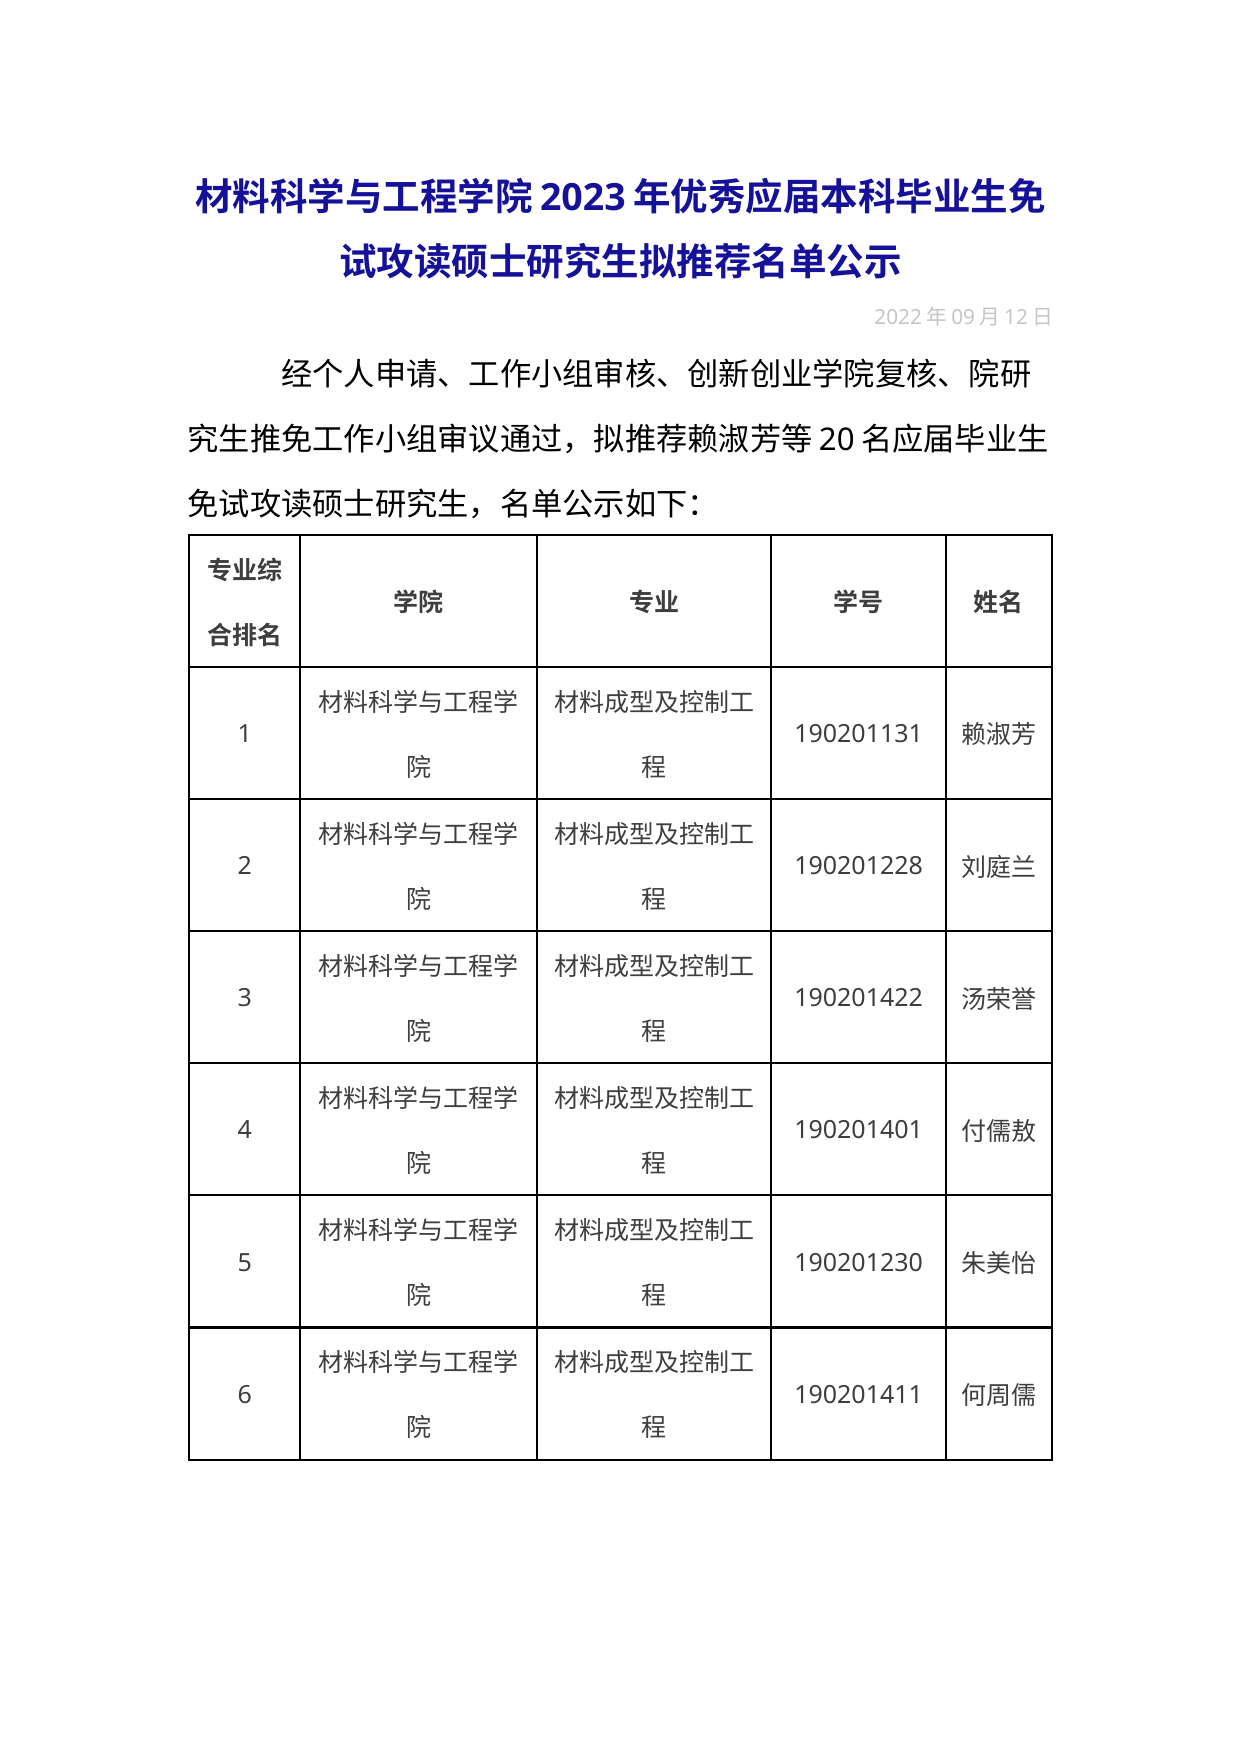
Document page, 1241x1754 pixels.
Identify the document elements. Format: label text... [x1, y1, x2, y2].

table_cell 经个人申请、工作小组审核、创新创业学院复核、院研究生推免工作小组审议通过，拟推荐赖淑芳等20名应届毕业生免试攻读硕士研究生，名单公示如下： 材料科学与工程学院 2022年9月12日 [947, 800, 1051, 930]
table_cell 经个人申请、工作小组审核、创新创业学院复核、院研究生推免工作小组审议通过，拟推荐赖淑芳等20名应届毕业生免试攻读硕士研究生，名单公示如下： 材料科学与工程学院 2022年9月12日 [190, 1196, 299, 1326]
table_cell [301, 1329, 536, 1459]
table_cell 经个人申请、工作小组审核、创新创业学院复核、院研究生推免工作小组审议通过，拟推荐赖淑芳等20名应届毕业生免试攻读硕士研究生，名单公示如下： 材料科学与工程学院 2022年9月12日 [190, 800, 299, 930]
table_cell 经个人申请、工作小组审核、创新创业学院复核、院研究生推免工作小组审议通过，拟推荐赖淑芳等20名应届毕业生免试攻读硕士研究生，名单公示如下： 材料科学与工程学院 2022年9月12日 [947, 1196, 1051, 1326]
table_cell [190, 1329, 299, 1459]
table_cell 经个人申请、工作小组审核、创新创业学院复核、院研究生推免工作小组审议通过，拟推荐赖淑芳等20名应届毕业生免试攻读硕士研究生，名单公示如下： 材料科学与工程学院 2022年9月12日 [301, 536, 536, 666]
table_cell 经个人申请、工作小组审核、创新创业学院复核、院研究生推免工作小组审议通过，拟推荐赖淑芳等20名应届毕业生免试攻读硕士研究生，名单公示如下： 材料科学与工程学院 2022年9月12日 [947, 668, 1051, 798]
table_cell 经个人申请、工作小组审核、创新创业学院复核、院研究生推免工作小组审议通过，拟推荐赖淑芳等20名应届毕业生免试攻读硕士研究生，名单公示如下： 材料科学与工程学院 2022年9月12日 [538, 1196, 770, 1326]
table_cell 经个人申请、工作小组审核、创新创业学院复核、院研究生推免工作小组审议通过，拟推荐赖淑芳等20名应届毕业生免试攻读硕士研究生，名单公示如下： 材料科学与工程学院 2022年9月12日 [947, 932, 1051, 1062]
table_cell 经个人申请、工作小组审核、创新创业学院复核、院研究生推免工作小组审议通过，拟推荐赖淑芳等20名应届毕业生免试攻读硕士研究生，名单公示如下： 材料科学与工程学院 2022年9月12日 [190, 536, 299, 666]
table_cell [772, 1329, 945, 1459]
table_cell 经个人申请、工作小组审核、创新创业学院复核、院研究生推免工作小组审议通过，拟推荐赖淑芳等20名应届毕业生免试攻读硕士研究生，名单公示如下： 材料科学与工程学院 2022年9月12日 [772, 800, 945, 930]
table_cell 经个人申请、工作小组审核、创新创业学院复核、院研究生推免工作小组审议通过，拟推荐赖淑芳等20名应届毕业生免试攻读硕士研究生，名单公示如下： 材料科学与工程学院 2022年9月12日 [772, 1064, 945, 1194]
table_cell 经个人申请、工作小组审核、创新创业学院复核、院研究生推免工作小组审议通过，拟推荐赖淑芳等20名应届毕业生免试攻读硕士研究生，名单公示如下： 材料科学与工程学院 2022年9月12日 [772, 668, 945, 798]
table_cell 2022年09月12日 [188, 292, 1053, 339]
table_cell 经个人申请、工作小组审核、创新创业学院复核、院研究生推免工作小组审议通过，拟推荐赖淑芳等20名应届毕业生免试攻读硕士研究生，名单公示如下： 材料科学与工程学院 2022年9月12日 [190, 1064, 299, 1194]
table_cell 经个人申请、工作小组审核、创新创业学院复核、院研究生推免工作小组审议通过，拟推荐赖淑芳等20名应届毕业生免试攻读硕士研究生，名单公示如下： 材料科学与工程学院 2022年9月12日 [772, 932, 945, 1062]
table_cell 经个人申请、工作小组审核、创新创业学院复核、院研究生推免工作小组审议通过，拟推荐赖淑芳等20名应届毕业生免试攻读硕士研究生，名单公示如下： 材料科学与工程学院 2022年9月12日 [538, 932, 770, 1062]
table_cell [947, 1329, 1051, 1459]
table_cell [538, 1329, 770, 1459]
table_cell 经个人申请、工作小组审核、创新创业学院复核、院研究生推免工作小组审议通过，拟推荐赖淑芳等20名应届毕业生免试攻读硕士研究生，名单公示如下： 材料科学与工程学院 2022年9月12日 [538, 668, 770, 798]
table_cell 经个人申请、工作小组审核、创新创业学院复核、院研究生推免工作小组审议通过，拟推荐赖淑芳等20名应届毕业生免试攻读硕士研究生，名单公示如下： 材料科学与工程学院 2022年9月12日 [301, 800, 536, 930]
table_cell 经个人申请、工作小组审核、创新创业学院复核、院研究生推免工作小组审议通过，拟推荐赖淑芳等20名应届毕业生免试攻读硕士研究生，名单公示如下： 材料科学与工程学院 2022年9月12日 [772, 536, 945, 666]
table_cell 经个人申请、工作小组审核、创新创业学院复核、院研究生推免工作小组审议通过，拟推荐赖淑芳等20名应届毕业生免试攻读硕士研究生，名单公示如下： 材料科学与工程学院 2022年9月12日 [947, 1064, 1051, 1194]
table_cell 经个人申请、工作小组审核、创新创业学院复核、院研究生推免工作小组审议通过，拟推荐赖淑芳等20名应届毕业生免试攻读硕士研究生，名单公示如下： 材料科学与工程学院 2022年9月12日 [188, 339, 1053, 534]
table_cell 经个人申请、工作小组审核、创新创业学院复核、院研究生推免工作小组审议通过，拟推荐赖淑芳等20名应届毕业生免试攻读硕士研究生，名单公示如下： 材料科学与工程学院 2022年9月12日 [301, 1196, 536, 1326]
table_header 材料科学与工程学院2023年优秀应届本科毕业生免试攻读硕士研究生拟推荐名单公示 [188, 162, 1053, 292]
table_cell 经个人申请、工作小组审核、创新创业学院复核、院研究生推免工作小组审议通过，拟推荐赖淑芳等20名应届毕业生免试攻读硕士研究生，名单公示如下： 材料科学与工程学院 2022年9月12日 [947, 536, 1051, 666]
table_cell 经个人申请、工作小组审核、创新创业学院复核、院研究生推免工作小组审议通过，拟推荐赖淑芳等20名应届毕业生免试攻读硕士研究生，名单公示如下： 材料科学与工程学院 2022年9月12日 [190, 932, 299, 1062]
table_cell 经个人申请、工作小组审核、创新创业学院复核、院研究生推免工作小组审议通过，拟推荐赖淑芳等20名应届毕业生免试攻读硕士研究生，名单公示如下： 材料科学与工程学院 2022年9月12日 [301, 932, 536, 1062]
table_cell 经个人申请、工作小组审核、创新创业学院复核、院研究生推免工作小组审议通过，拟推荐赖淑芳等20名应届毕业生免试攻读硕士研究生，名单公示如下： 材料科学与工程学院 2022年9月12日 [301, 1064, 536, 1194]
table_cell 经个人申请、工作小组审核、创新创业学院复核、院研究生推免工作小组审议通过，拟推荐赖淑芳等20名应届毕业生免试攻读硕士研究生，名单公示如下： 材料科学与工程学院 2022年9月12日 [772, 1196, 945, 1326]
table_cell 经个人申请、工作小组审核、创新创业学院复核、院研究生推免工作小组审议通过，拟推荐赖淑芳等20名应届毕业生免试攻读硕士研究生，名单公示如下： 材料科学与工程学院 2022年9月12日 [538, 800, 770, 930]
table_cell 经个人申请、工作小组审核、创新创业学院复核、院研究生推免工作小组审议通过，拟推荐赖淑芳等20名应届毕业生免试攻读硕士研究生，名单公示如下： 材料科学与工程学院 2022年9月12日 [301, 668, 536, 798]
table_cell 经个人申请、工作小组审核、创新创业学院复核、院研究生推免工作小组审议通过，拟推荐赖淑芳等20名应届毕业生免试攻读硕士研究生，名单公示如下： 材料科学与工程学院 2022年9月12日 [538, 536, 770, 666]
table_cell 经个人申请、工作小组审核、创新创业学院复核、院研究生推免工作小组审议通过，拟推荐赖淑芳等20名应届毕业生免试攻读硕士研究生，名单公示如下： 材料科学与工程学院 2022年9月12日 [190, 668, 299, 798]
table_cell 经个人申请、工作小组审核、创新创业学院复核、院研究生推免工作小组审议通过，拟推荐赖淑芳等20名应届毕业生免试攻读硕士研究生，名单公示如下： 材料科学与工程学院 2022年9月12日 [538, 1064, 770, 1194]
